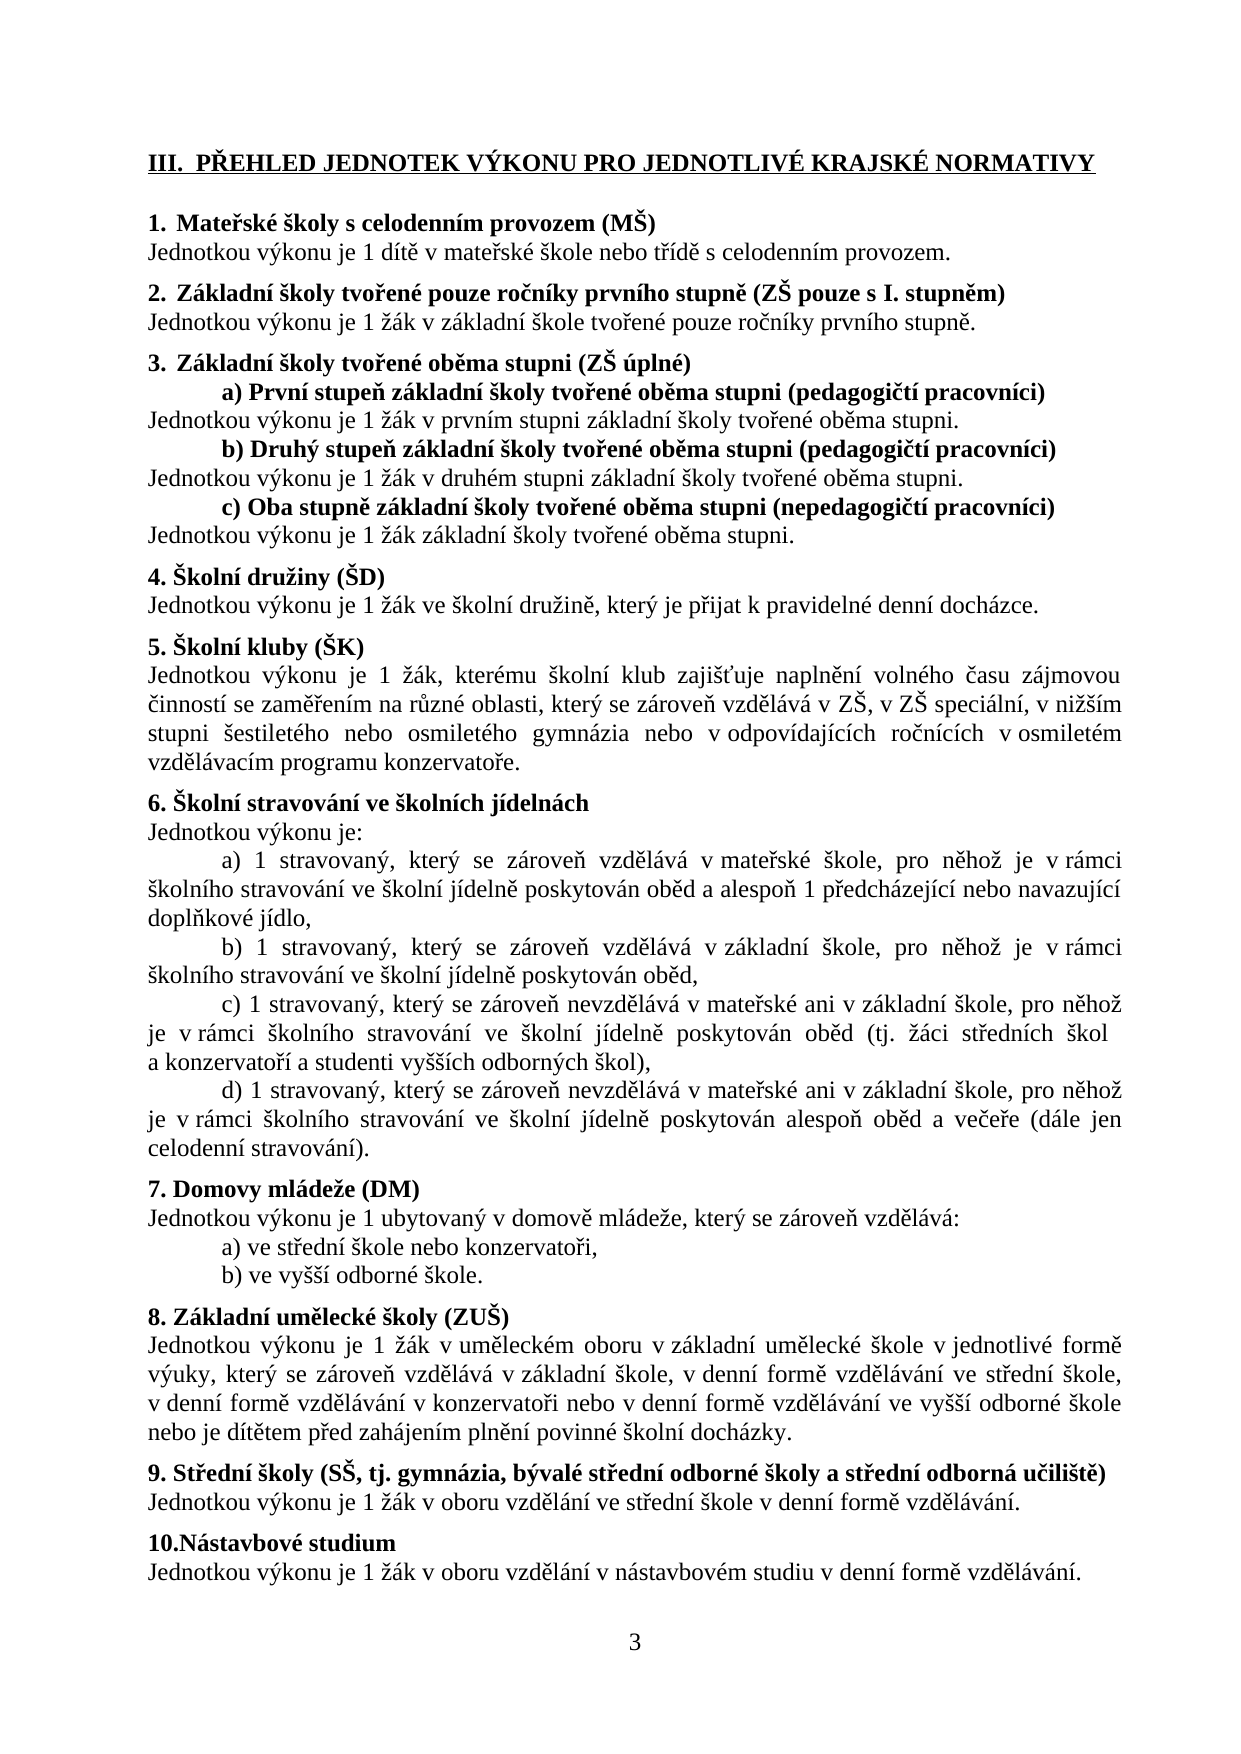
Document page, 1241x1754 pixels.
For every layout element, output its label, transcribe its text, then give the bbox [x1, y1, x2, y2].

text 10.Nástavbové studium [148, 1528, 1122, 1557]
text Jednotkou výkonu je 1 žák v druhém stupni základní školy tvořené oběma stupni. [148, 463, 1122, 492]
text b) ve vyšší odborné škole. [148, 1261, 1122, 1289]
text b) 1 stravovaný, který se zároveň vzdělává v základní škole, pro něhož je v rámci školního stravování ve školní jídelně poskytován oběd, [148, 932, 1122, 989]
text a) 1 stravovaný, který se zároveň vzdělává v mateřské škole, pro něhož je v rámci školního stravování ve školní jídelně poskytován oběd a alespoň 1 předcházející nebo navazující doplňkové jídlo, [148, 846, 1122, 932]
text 9. Střední školy (SŠ, tj. gymnázia, bývalé střední odborné školy a střední odborná učiliště) [148, 1458, 1122, 1487]
text Jednotkou výkonu je 1 žák v prvním stupni základní školy tvořené oběma stupni. [148, 406, 1122, 434]
text Jednotkou výkonu je 1 žák v oboru vzdělání ve střední škole v denní formě vzdělávání. [148, 1487, 1122, 1516]
text III. PŘEHLED JEDNOTEK VÝKONU PRO JEDNOTLIVÉ KRAJSKÉ NORMATIVY [148, 148, 1122, 176]
text 4. Školní družiny (ŠD) [148, 562, 1122, 591]
text Jednotkou výkonu je 1 žák v základní škole tvořené pouze ročníky prvního stupně. [148, 307, 1122, 336]
text b) Druhý stupeň základní školy tvořené oběma stupni (pedagogičtí pracovníci) [148, 434, 1122, 463]
text 7. Domovy mládeže (DM) [148, 1174, 1122, 1203]
text Jednotkou výkonu je 1 ubytovaný v domově mládeže, který se zároveň vzdělává: [148, 1203, 1122, 1232]
text 8. Základní umělecké školy (ZUŠ) [148, 1302, 1122, 1331]
text c) Oba stupně základní školy tvořené oběma stupni (nepedagogičtí pracovníci) [148, 492, 1122, 521]
text 5. Školní kluby (ŠK) [148, 632, 1122, 661]
list Základní školy tvořené pouze ročníky prvního stupně (ZŠ pouze s I. stupněm) [148, 278, 1122, 307]
text Jednotkou výkonu je 1 žák základní školy tvořené oběma stupni. [148, 521, 1122, 549]
text Jednotkou výkonu je 1 dítě v mateřské škole nebo třídě s celodenním provozem. [148, 237, 1122, 266]
text Jednotkou výkonu je 1 žák, kterému školní klub zajišťuje naplnění volného času zájmovou činností se zaměřením na různé oblasti, který se zároveň vzdělává v ZŠ, v ZŠ speciální, v nižším stupni šestiletého nebo osmiletého gymnázia nebo v odpovídajících ročnících v osmiletém vzdělávacím programu konzervatoře. [148, 661, 1122, 776]
text d) 1 stravovaný, který se zároveň nevzdělává v mateřské ani v základní škole, pro něhož je v rámci školního stravování ve školní jídelně poskytován alespoň oběd a večeře (dále jen celodenní stravování). [148, 1076, 1122, 1162]
text a) První stupeň základní školy tvořené oběma stupni (pedagogičtí pracovníci) [148, 377, 1122, 406]
text Jednotkou výkonu je 1 žák v oboru vzdělání v nástavbovém studiu v denní formě vzdělávání. [148, 1557, 1122, 1586]
text a) ve střední škole nebo konzervatoři, [148, 1232, 1122, 1261]
list Mateřské školy s celodenním provozem (MŠ) [148, 208, 1122, 237]
text Jednotkou výkonu je: [148, 817, 1122, 846]
text Jednotkou výkonu je 1 žák ve školní družině, který je přijat k pravidelné denní docházce. [148, 591, 1122, 619]
list Základní školy tvořené oběma stupni (ZŠ úplné) [148, 348, 1122, 377]
text 6. Školní stravování ve školních jídelnách [148, 788, 1122, 817]
text c) 1 stravovaný, který se zároveň nevzdělává v mateřské ani v základní škole, pro něhož je v rámci školního stravování ve školní jídelně poskytován oběd (tj. žáci středních škol a konzervatoří a studenti vyšších odborných škol), [148, 989, 1122, 1076]
text Jednotkou výkonu je 1 žák v uměleckém oboru v základní umělecké škole v jednotlivé formě výuky, který se zároveň vzdělává v základní škole, v denní formě vzdělávání ve střední škole, v denní formě vzdělávání v konzervatoři nebo v denní formě vzdělávání ve vyšší odborné škole nebo je dítětem před zahájením plnění povinné školní docházky. [148, 1331, 1122, 1446]
